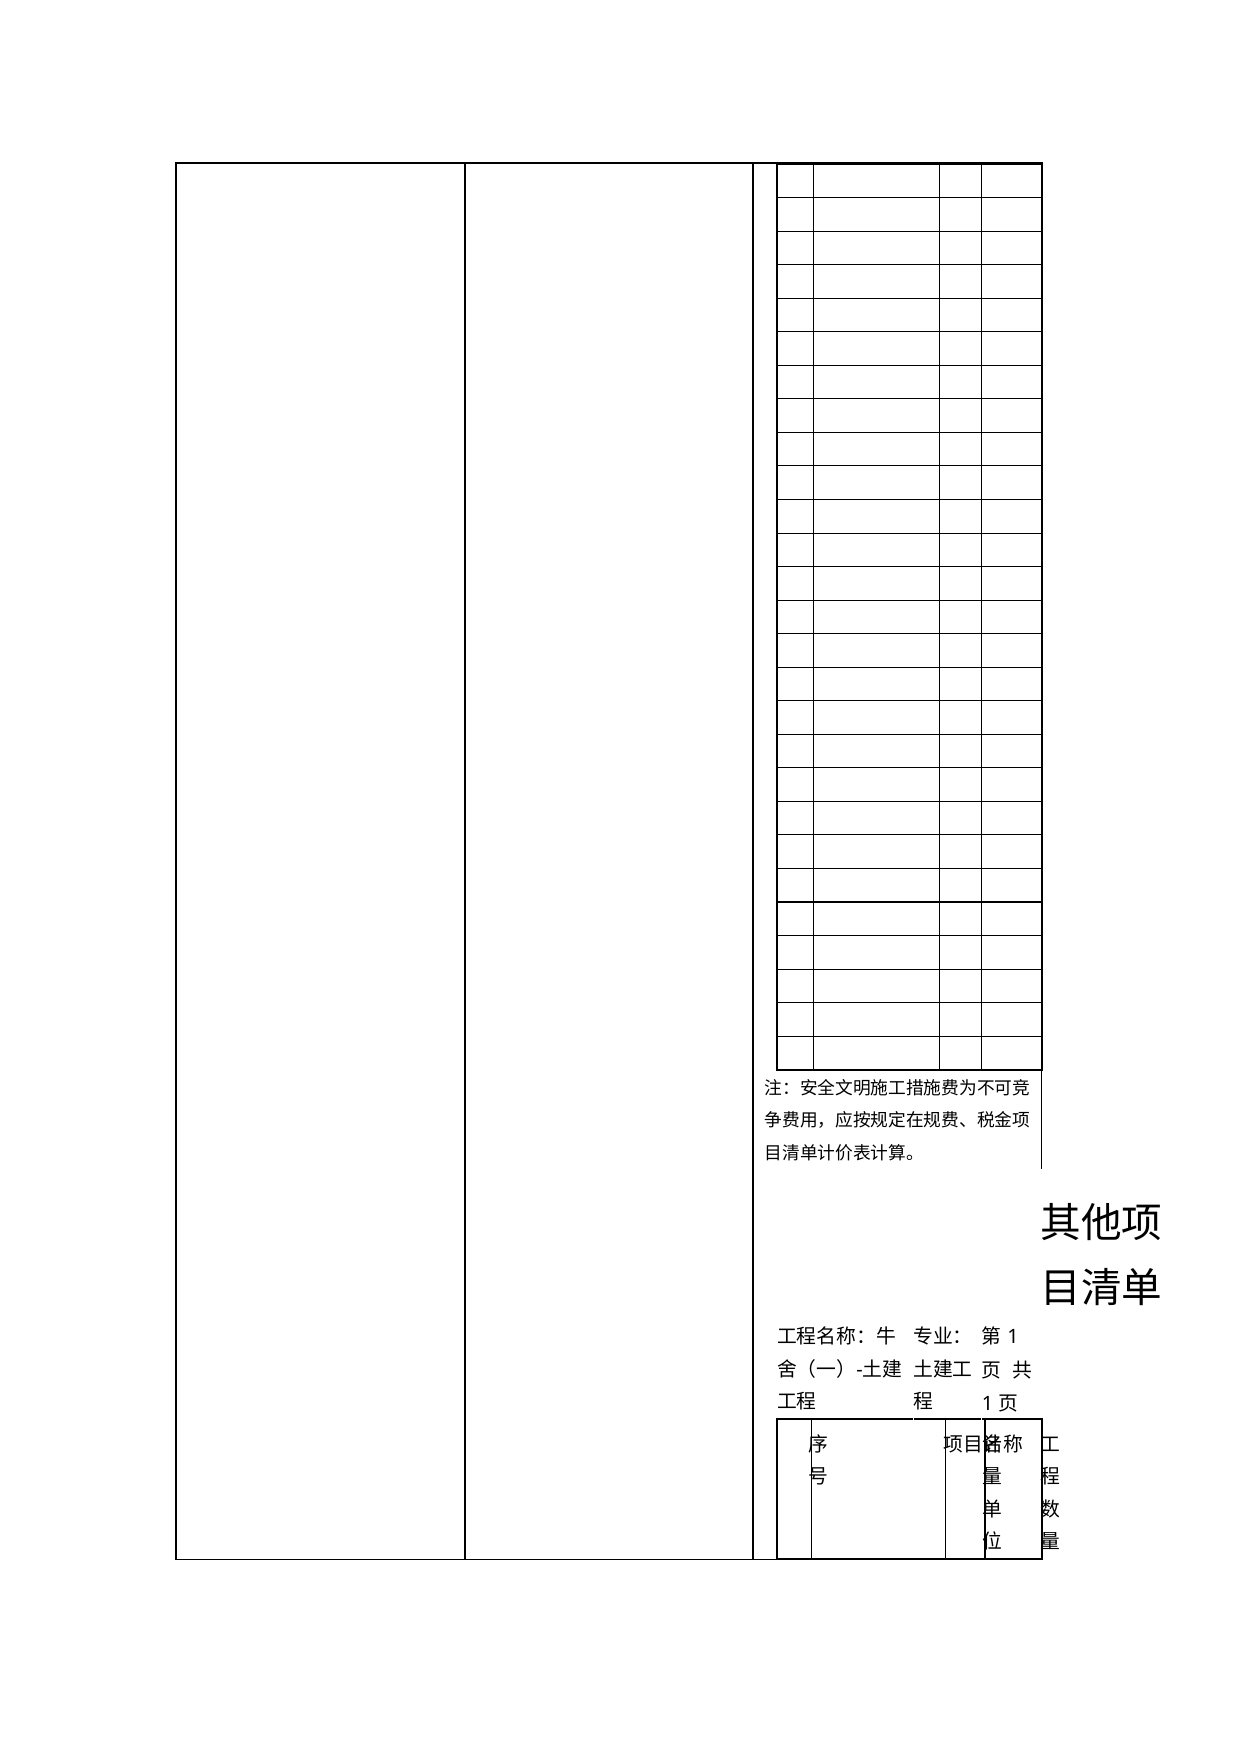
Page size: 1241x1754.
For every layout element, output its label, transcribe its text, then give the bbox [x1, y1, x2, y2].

table_cell [466, 164, 752, 1558]
table_cell 1 [177, 164, 464, 1558]
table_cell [754, 164, 1041, 1558]
